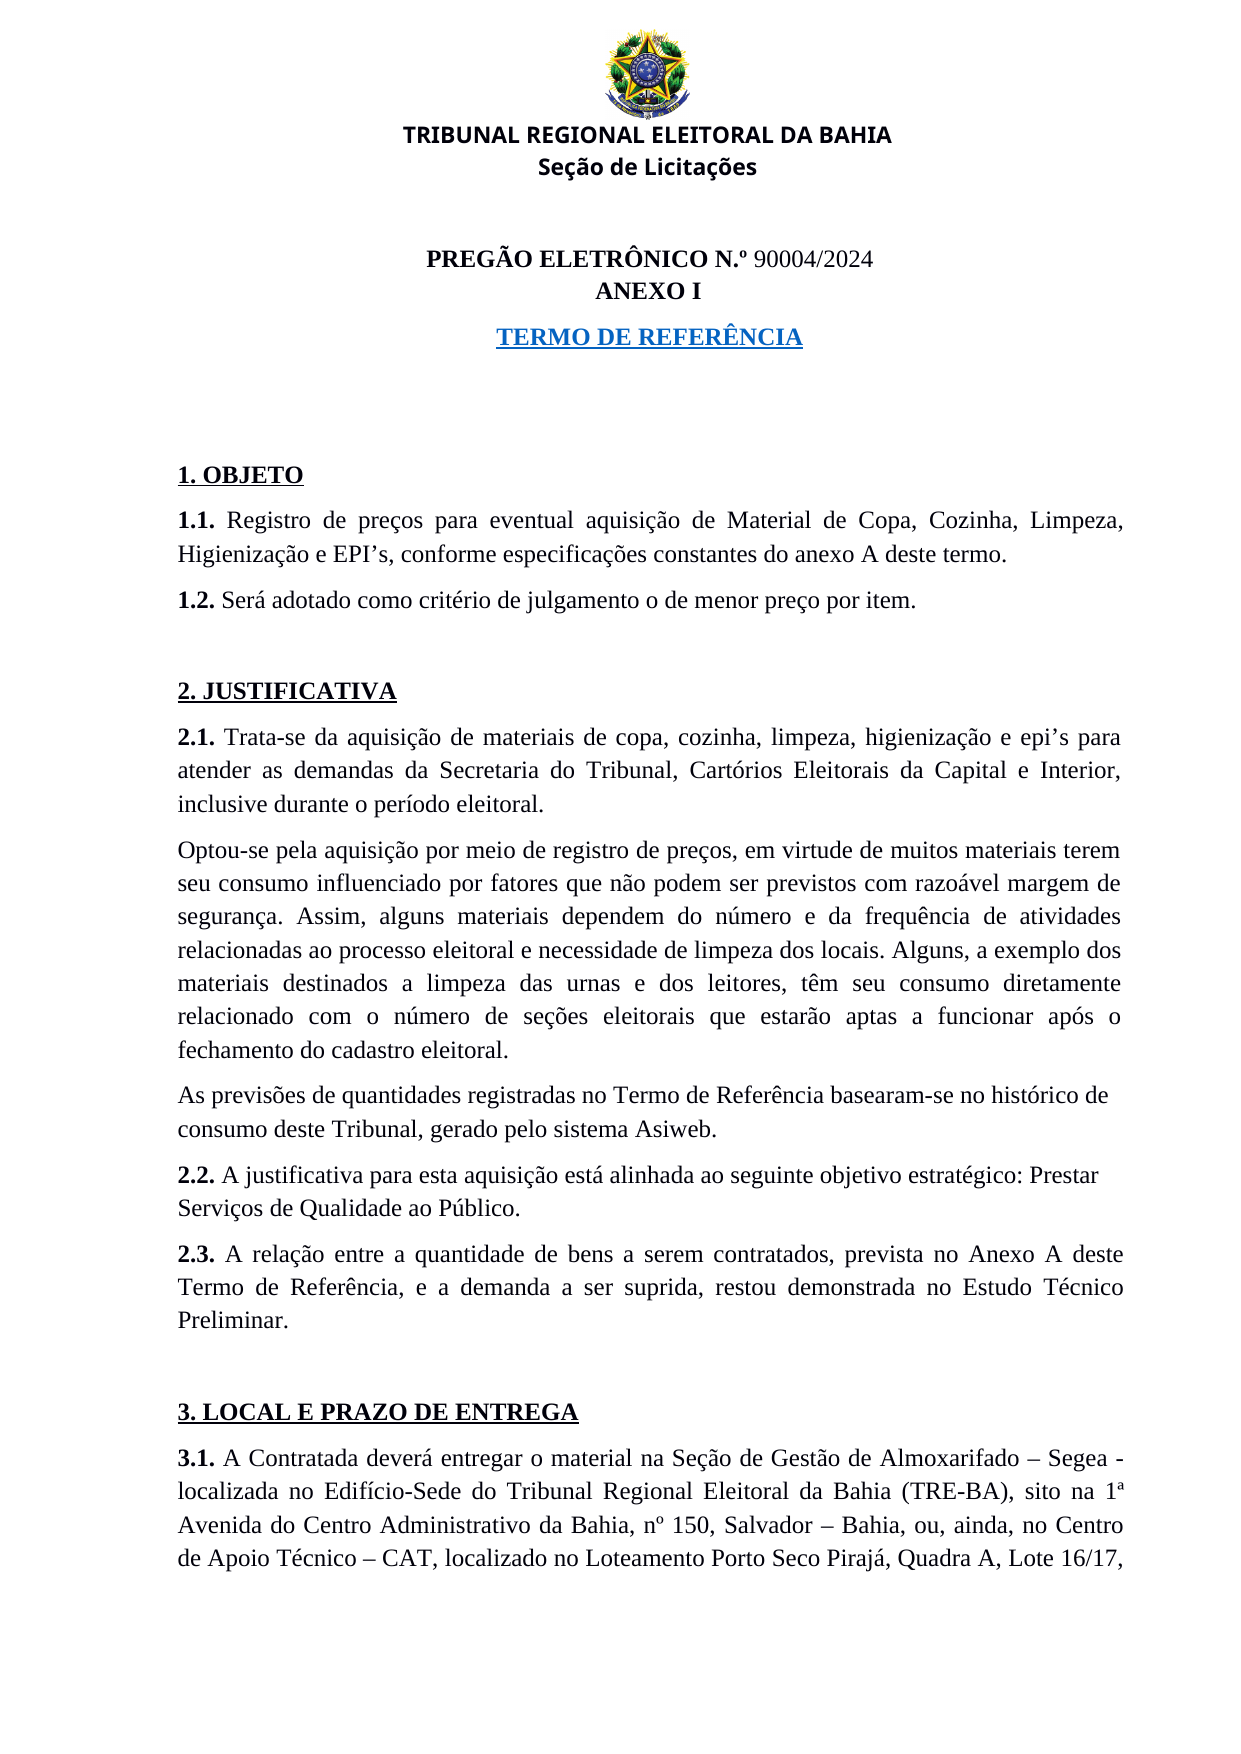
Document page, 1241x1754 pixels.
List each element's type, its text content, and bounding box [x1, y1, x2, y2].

text PREGÃO ELETRÔNICO N.º [177, 244, 1122, 273]
text 1.1. Registro de preços para eventual aquisição de Material de Copa, Cozinha, Limpeza, Higienização e EPI’s, conforme especificações constantes do anexo A deste termo. [177, 502, 1125, 569]
text ANEXO I [177, 273, 1119, 306]
text As previsões de quantidades registradas no Termo de Referência basearam-se no histórico de consumo deste Tribunal, gerado pelo sistema Asiweb. [177, 1077, 1122, 1144]
text 2.2. A justificativa para esta aquisição está alinhada ao seguinte objetivo estratégico: Prestar Serviços de Qualidade ao Público. [177, 1156, 1122, 1223]
text 3. LOCAL E PRAZO DE ENTREGA [177, 1394, 1092, 1427]
text 2.1. Trata-se da aquisição de materiais de copa, cozinha, limpeza, higienização e epi’s para atender as demandas da Secretaria do Tribunal, Cartórios Eleitorais da Capital e Interior, inclusive durante o período eleitoral. [177, 719, 1122, 819]
text 1.2. Será adotado como critério de julgamento o de menor preço por item. [177, 581, 1122, 615]
text TERMO DE REFERÊNCIA [177, 319, 1122, 352]
text 2.3. A relação entre a quantidade de bens a serem contratados, prevista no Anexo A deste Termo de Referência, e a demanda a ser suprida, restou demonstrada no Estudo Técnico Preliminar. [177, 1236, 1125, 1336]
text 1. OBJETO [177, 456, 1092, 490]
text Optou-se pela aquisição por meio de registro de preços, em virtude de muitos materiais terem seu consumo influenciado por fatores que não podem ser previstos com razoável margem de segurança. Assim, alguns materiais dependem do número e da frequência de atividades relacionadas ao processo eleitoral e necessidade de limpeza dos locais. Alguns, a exemplo dos materiais destinados a limpeza das urnas e dos leitores, têm seu consumo diretamente relacionado com o número de seções eleitorais que estarão aptas a funcionar após o fechamento do cadastro eleitoral. [177, 831, 1122, 1065]
text 2. JUSTIFICATIVA [177, 673, 1092, 706]
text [177, 1440, 1125, 1573]
